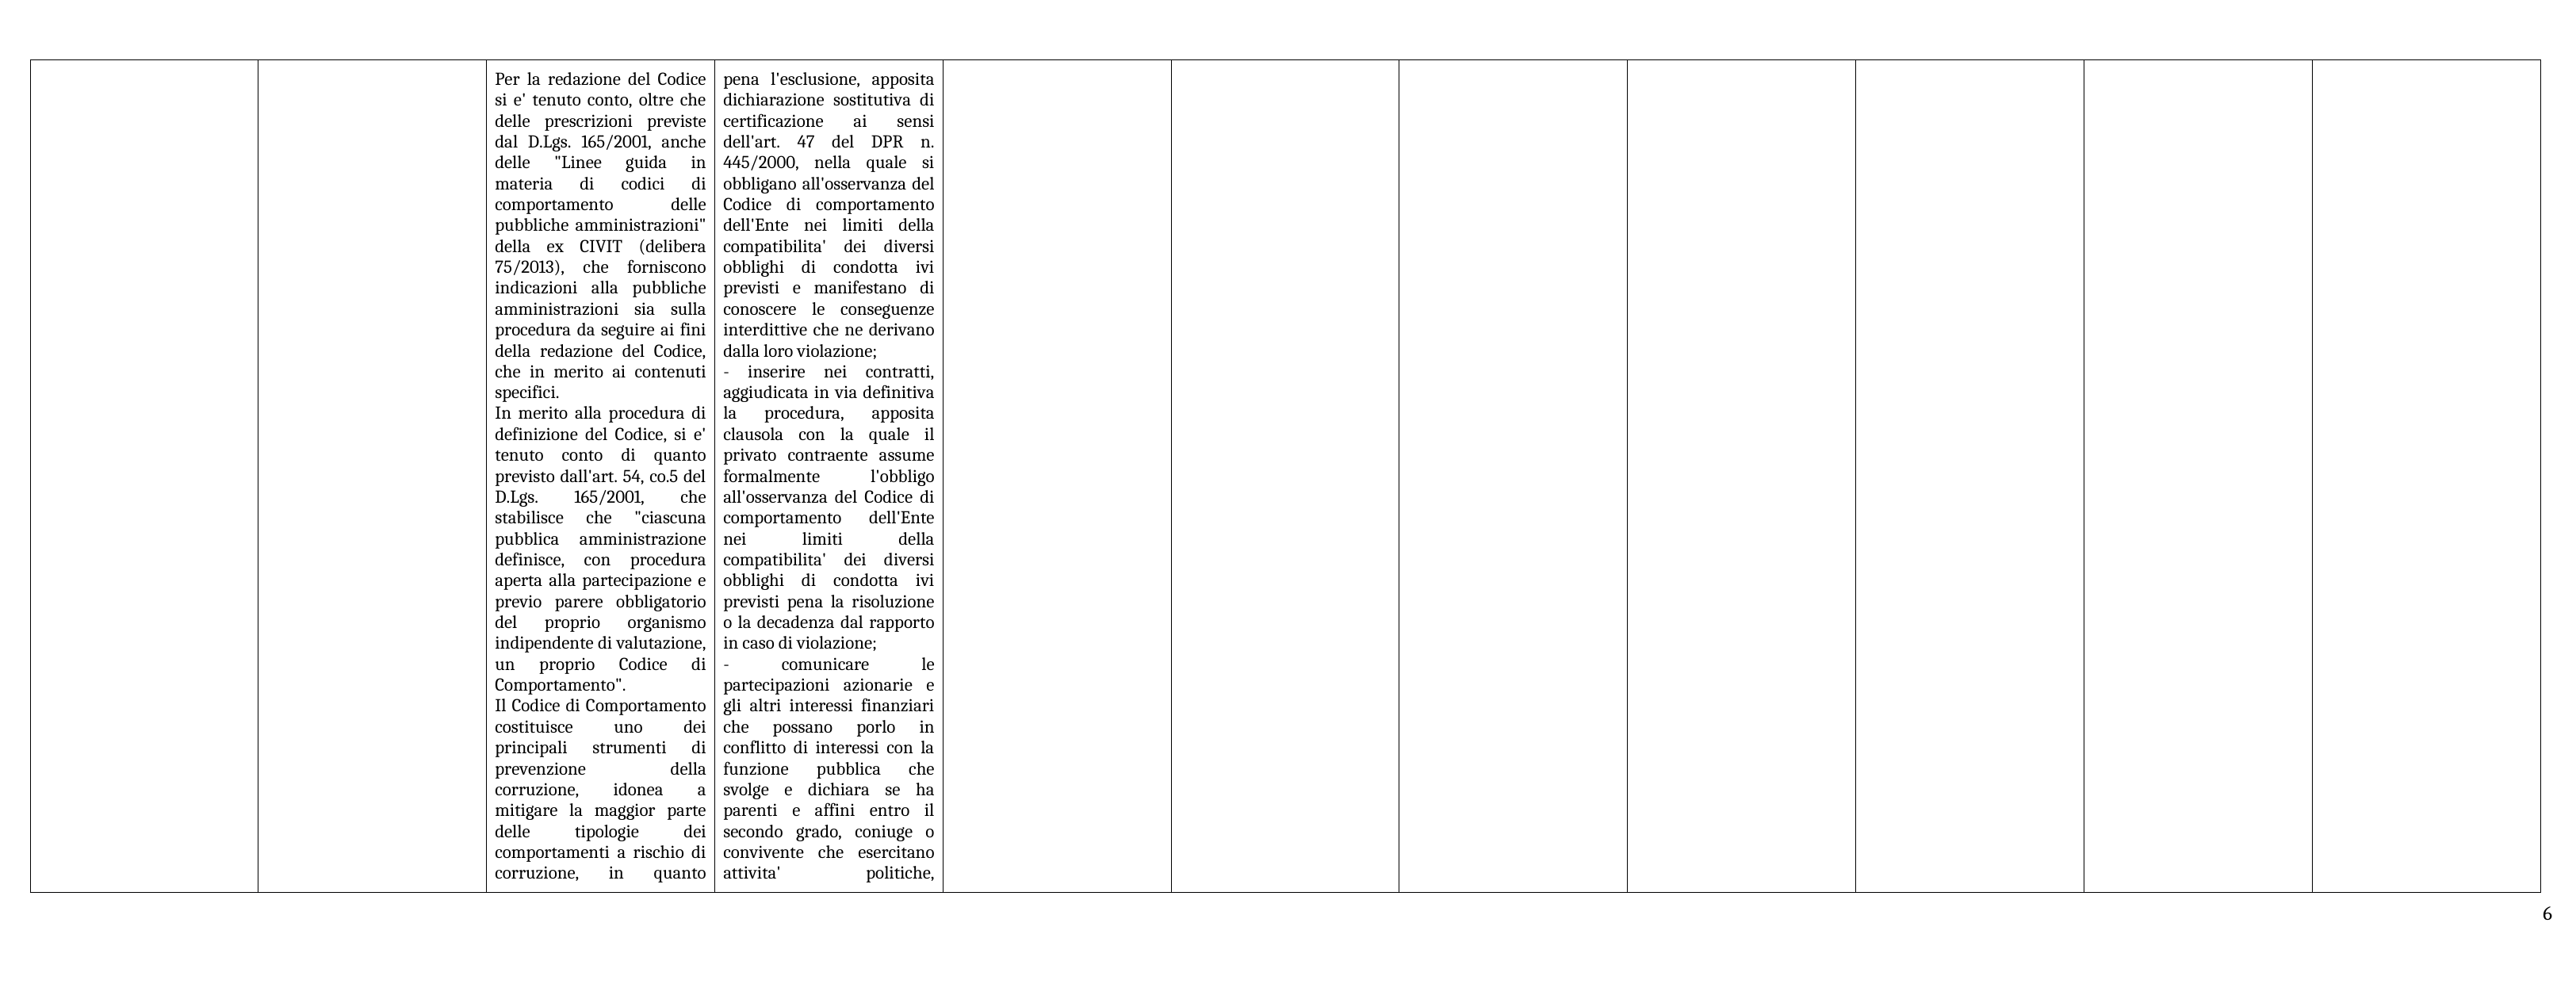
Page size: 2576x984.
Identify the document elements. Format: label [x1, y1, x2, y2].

table_cell [1172, 60, 1399, 892]
table_cell [31, 60, 258, 892]
table_cell [2084, 60, 2312, 892]
table_cell [715, 60, 943, 892]
table_cell [258, 60, 486, 892]
table_cell [1856, 60, 2084, 892]
table_cell [2313, 60, 2540, 892]
table_cell [1399, 60, 1627, 892]
table_cell [944, 60, 1171, 892]
table_cell [487, 60, 714, 892]
table_cell [1628, 60, 1855, 892]
